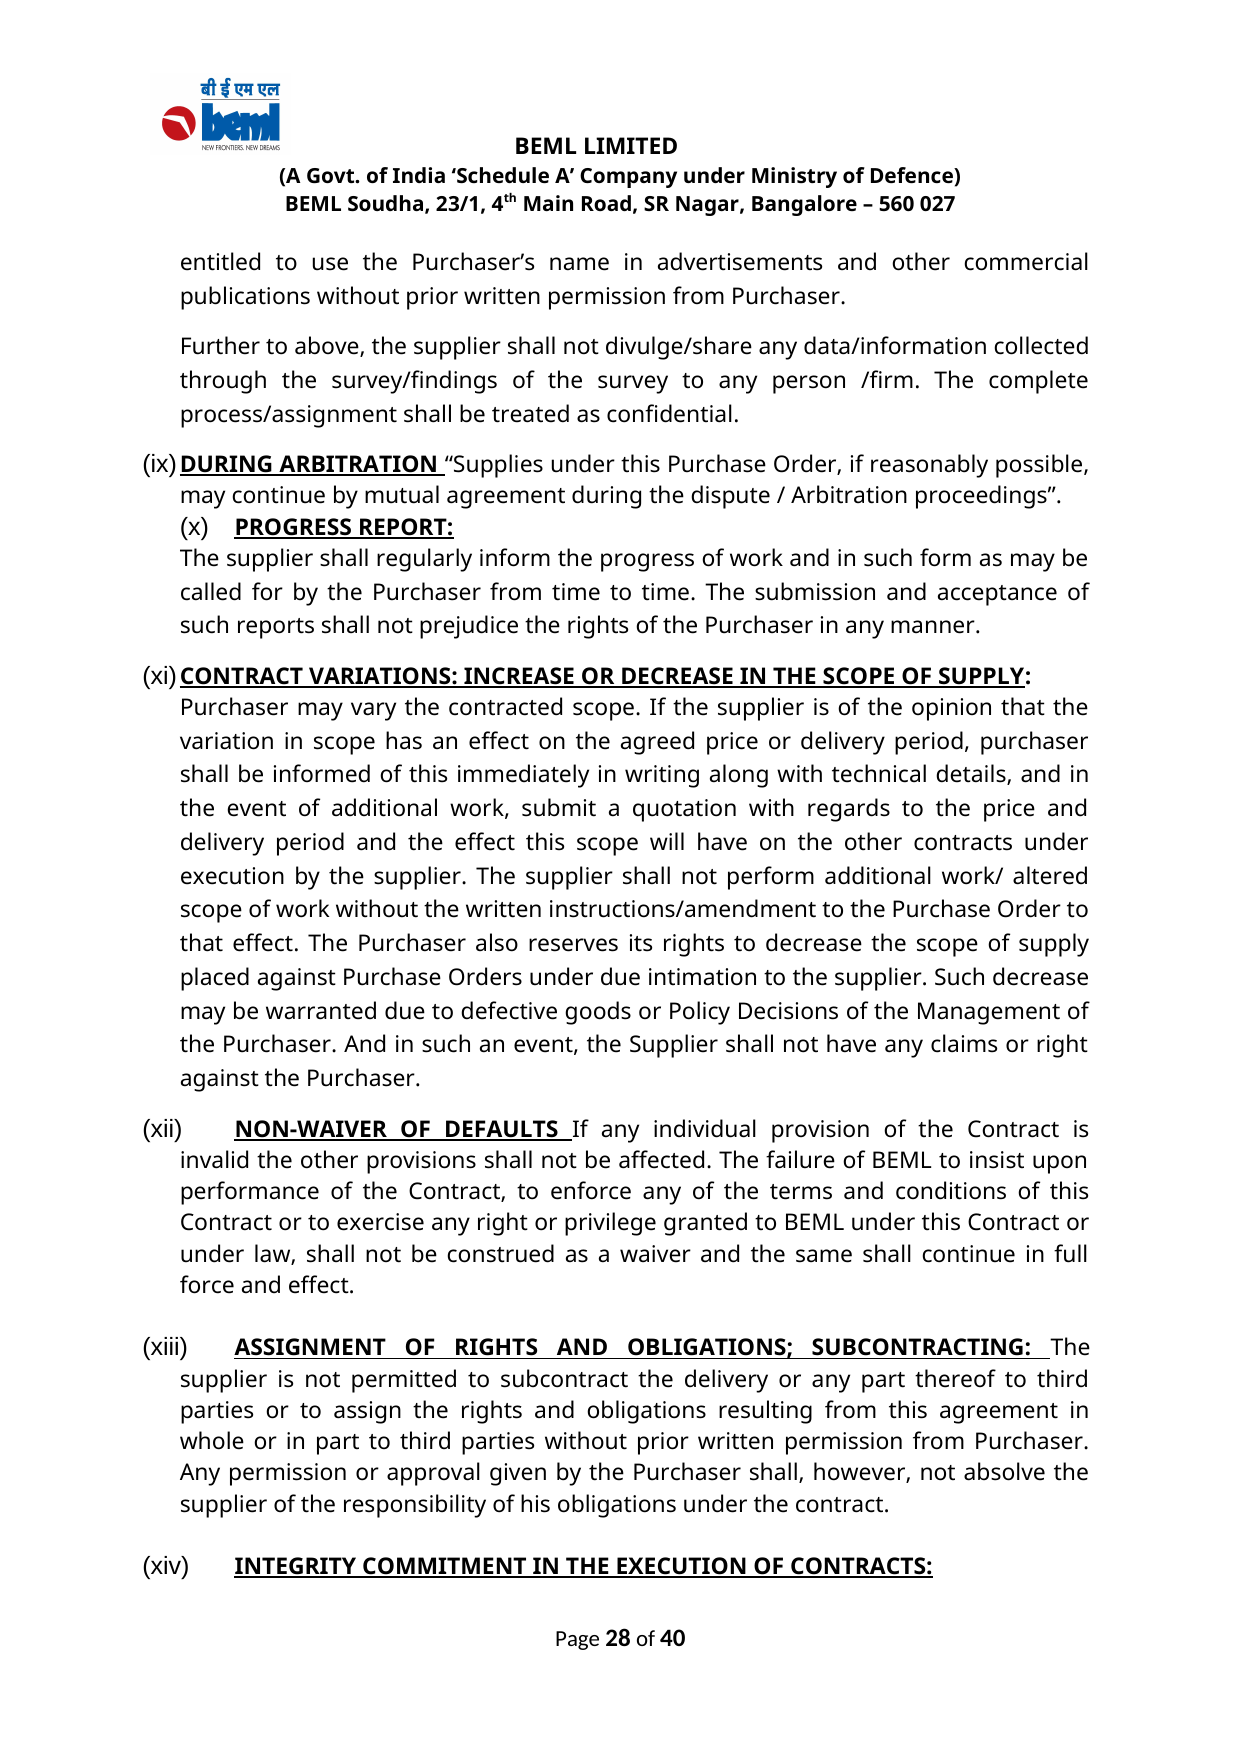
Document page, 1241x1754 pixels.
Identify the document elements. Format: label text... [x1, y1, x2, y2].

list CONTRACT VARIATIONS: INCREASE OR DECREASE IN THE SCOPE OF SUPPLY: [142, 659, 1090, 691]
list NON-WAIVER OF DEFAULTS If any individual provision of the Contract is invalid the other provisions shall not be affected. The failure of BEML to insist upon performance of the Contract, to enforce any of the terms and conditions of this Contract or to exercise any right or privilege granted to BEML under this Contract or under law, shall not be construed as a waiver and the same shall continue in full force and effect. [142, 1112, 1090, 1300]
picture [150, 73, 292, 155]
list ASSIGNMENT OF RIGHTS AND OBLIGATIONS; SUBCONTRACTING: The supplier is not permitted to subcontract the delivery or any part thereof to third parties or to assign the rights and obligations resulting from this agreement in whole or in part to third parties without prior written permission from Purchaser. Any permission or approval given by the Purchaser shall, however, not absolve the supplier of the responsibility of his obligations under the contract. [142, 1331, 1090, 1519]
text Further to above, the supplier shall not divulge/share any data/information collected through the survey/findings of the survey to any person /firm. The complete process/assignment shall be treated as confidential. [179, 330, 1090, 429]
list PROGRESS REPORT: [179, 510, 1090, 542]
text Purchaser may vary the contracted scope. If the supplier is of the opinion that the variation in scope has an effect on the agreed price or delivery period, purchaser shall be informed of this immediately in writing along with technical details, and in the event of additional work, submit a quotation with regards to the price and delivery period and the effect this scope will have on the other contracts under execution by the supplier. The supplier shall not perform additional work/ altered scope of work without the written instructions/amendment to the Purchase Order to that effect. The Purchaser also reserves its rights to decrease the scope of supply placed against Purchase Orders under due intimation to the supplier. Such decrease may be warranted due to defective goods or Policy Decisions of the Management of the Purchaser. And in such an event, the Supplier shall not have any claims or right against the Purchaser. [179, 691, 1090, 1093]
list DURING ARBITRATION “Supplies under this Purchase Order, if reasonably possible, may continue by mutual agreement during the dispute / Arbitration proceedings”. [142, 448, 1090, 510]
text The supplier shall regularly inform the progress of work and in such form as may be called for by the Purchaser from time to time. The submission and acceptance of such reports shall not prejudice the rights of the Purchaser in any manner. [179, 542, 1090, 640]
list INTEGRITY COMMITMENT IN THE EXECUTION OF CONTRACTS: [142, 1550, 1090, 1581]
